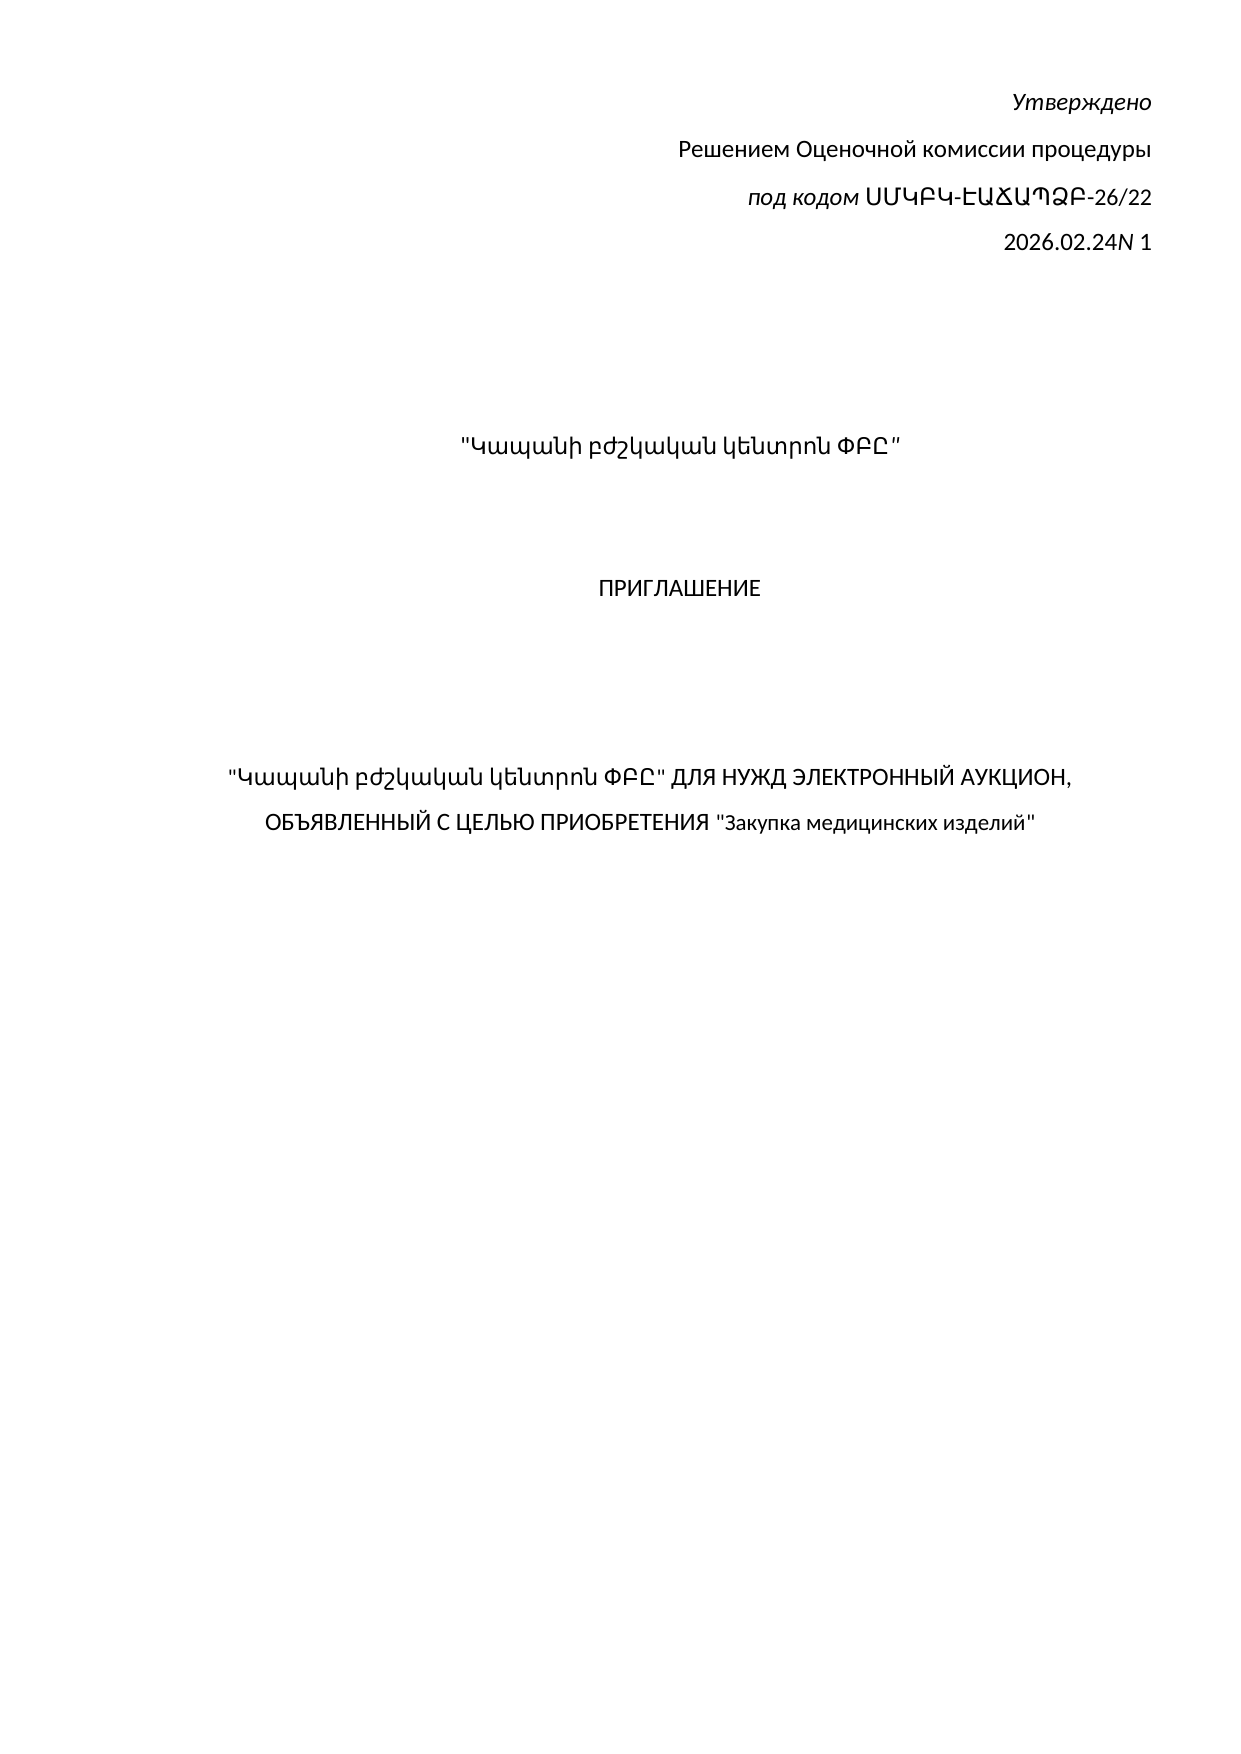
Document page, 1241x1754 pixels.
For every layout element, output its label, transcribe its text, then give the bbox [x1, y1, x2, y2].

text под кодом ՍՄԿԲԿ-ԷԱՃԱՊՁԲ-26/22 2026.02.24 N 1 [148, 181, 1152, 257]
text ПРИГЛАШЕНИЕ [148, 572, 1152, 603]
text "Կապանի բժշկական կենտրոն ՓԲԸ" [148, 431, 1152, 461]
text ОБЪЯВЛЕННЫЙ С ЦЕЛЬЮ ПРИОБРЕТЕНИЯ "Закупка медицинских изделий" [148, 807, 1152, 837]
text "Կապանի բժշկական կենտրոն ՓԲԸ" ДЛЯ НУЖД ЭЛЕКТРОННЫЙ АУКЦИОН, [148, 761, 1152, 791]
text Решением Оценочной комиссии процедуры [148, 134, 1152, 164]
text Утверждено [148, 86, 1152, 117]
